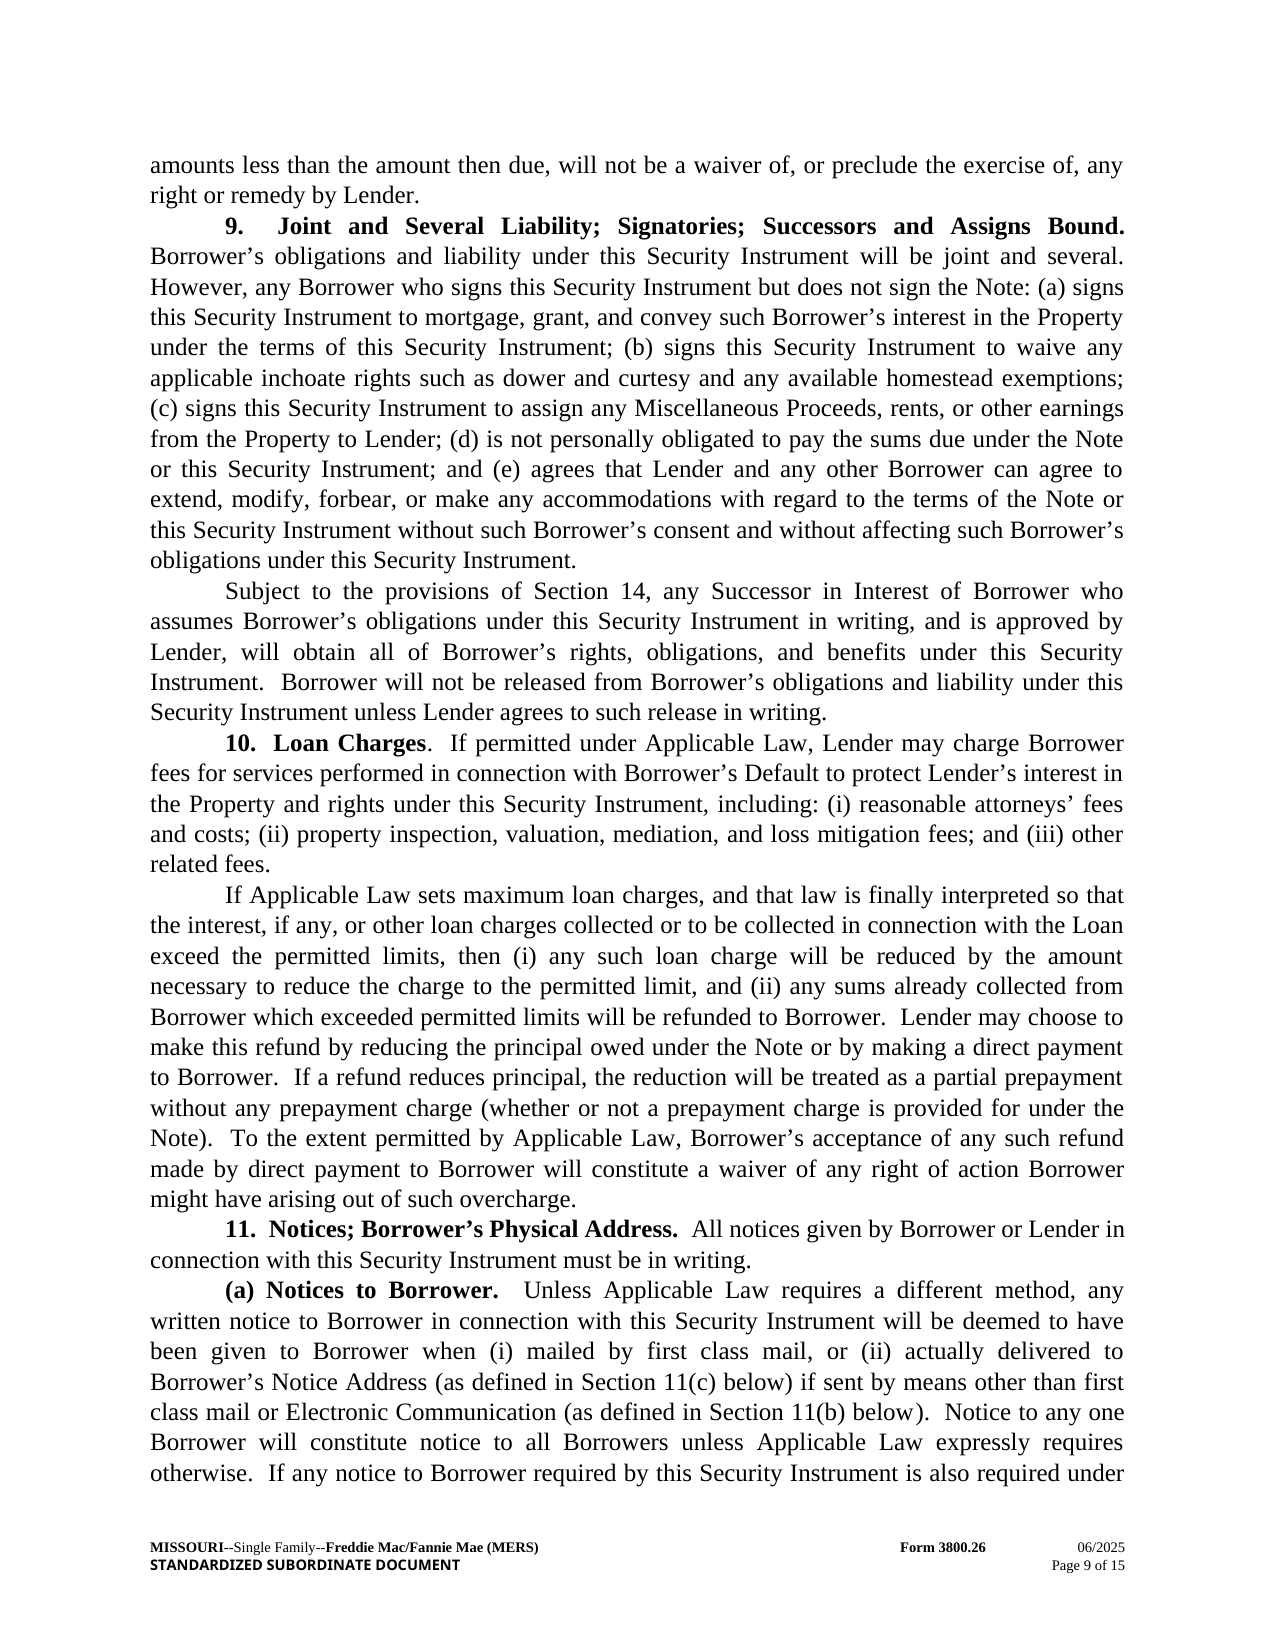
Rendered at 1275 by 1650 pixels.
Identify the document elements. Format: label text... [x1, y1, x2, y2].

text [150, 1275, 1125, 1487]
text If Applicable Law sets maximum loan charges, and that law is finally interpreted so that the interest, if any, or other loan charges collected or to be collected in connection with the Loan exceed the permitted limits, then (i) any such loan charge will be reduced by the amount necessary to reduce the charge to the permitted limit, and (ii) any sums already collected from Borrower which exceeded permitted limits will be refunded to Borrower. Lender may choose to make this refund by reducing the principal owed under the Note or by making a direct payment to Borrower. If a refund reduces principal, the reduction will be treated as a partial prepayment without any prepayment charge (whether or not a prepayment charge is provided for under the Note). To the extent permitted by Applicable Law, Borrower’s acceptance of any such refund made by direct payment to Borrower will constitute a waiver of any right of action Borrower might have arising out of such overcharge. [150, 880, 1125, 1213]
text 11. Notices; Borrower’s Physical Address. All notices given by Borrower or Lender in connection with this Security Instrument must be in writing. [150, 1214, 1125, 1274]
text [150, 150, 1125, 209]
text Subject to the provisions of Section 14, any Successor in Interest of Borrower who assumes Borrower’s obligations under this Security Instrument in writing, and is approved by Lender, will obtain all of Borrower’s rights, obligations, and benefits under this Security Instrument. Borrower will not be released from Borrower’s obligations and liability under this Security Instrument unless Lender agrees to such release in writing. [150, 576, 1125, 726]
text 10. Loan Charges. If permitted under Applicable Law, Lender may charge Borrower fees for services performed in connection with Borrower’s Default to protect Lender’s interest in the Property and rights under this Security Instrument, including: (i) reasonable attorneys’ fees and costs; (ii) property inspection, valuation, mediation, and loss mitigation fees; and (iii) other related fees. [150, 728, 1125, 878]
text 9. Joint and Several Liability; Signatories; Successors and Assigns Bound. Borrower’s obligations and liability under this Security Instrument will be joint and several. However, any Borrower who signs this Security Instrument but does not sign the Note: (a) signs this Security Instrument to mortgage, grant, and convey such Borrower’s interest in the Property under the terms of this Security Instrument; (b) signs this Security Instrument to waive any applicable inchoate rights such as dower and curtesy and any available homestead exemptions; (c) signs this Security Instrument to assign any Miscellaneous Proceeds, rents, or other earnings from the Property to Lender; (d) is not personally obligated to pay the sums due under the Note or this Security Instrument; and (e) agrees that Lender and any other Borrower can agree to extend, modify, forbear, or make any accommodations with regard to the terms of the Note or this Security Instrument without such Borrower’s consent and without affecting such Borrower’s obligations under this Security Instrument. [150, 211, 1125, 574]
